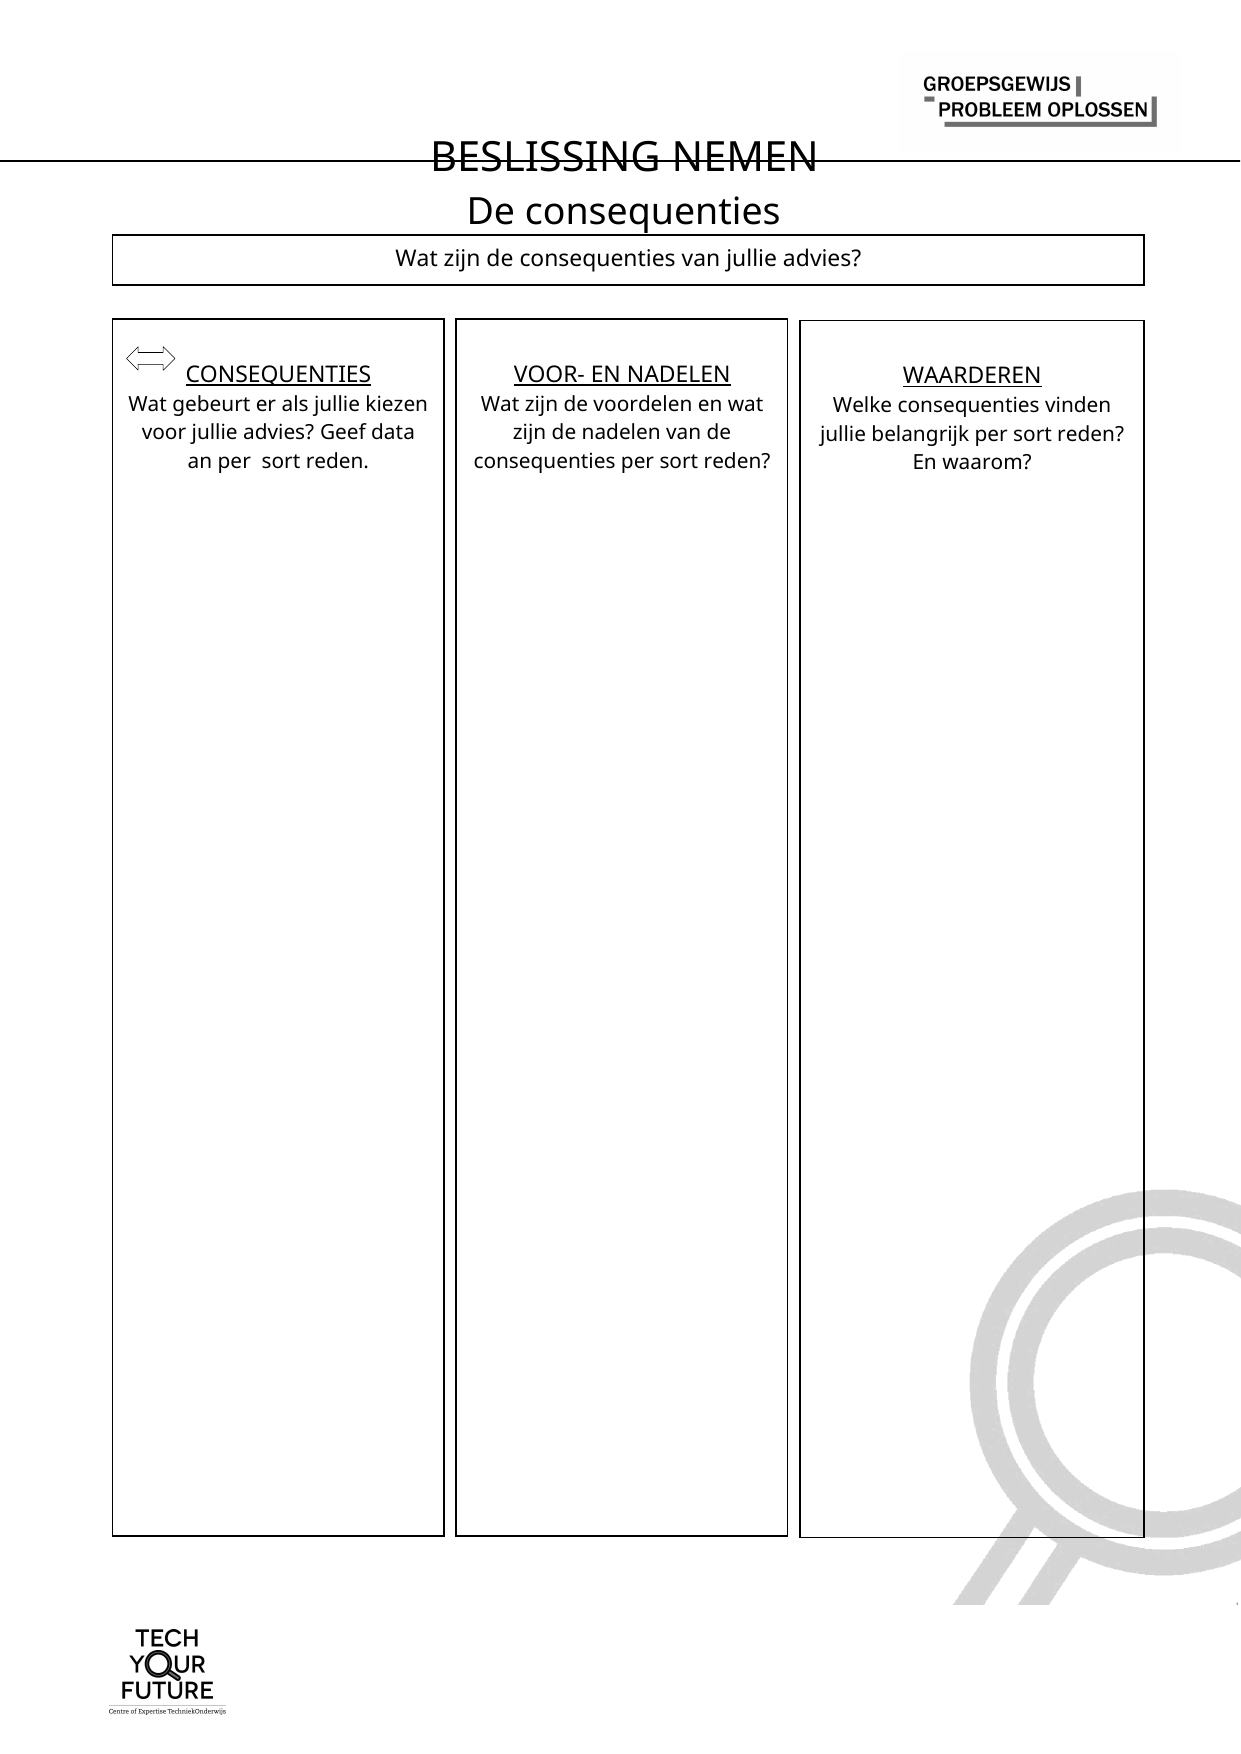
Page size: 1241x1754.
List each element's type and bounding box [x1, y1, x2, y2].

picture [109, 1629, 226, 1715]
picture [899, 51, 1182, 152]
picture [908, 1179, 1143, 1537]
picture [908, 1179, 1241, 1605]
